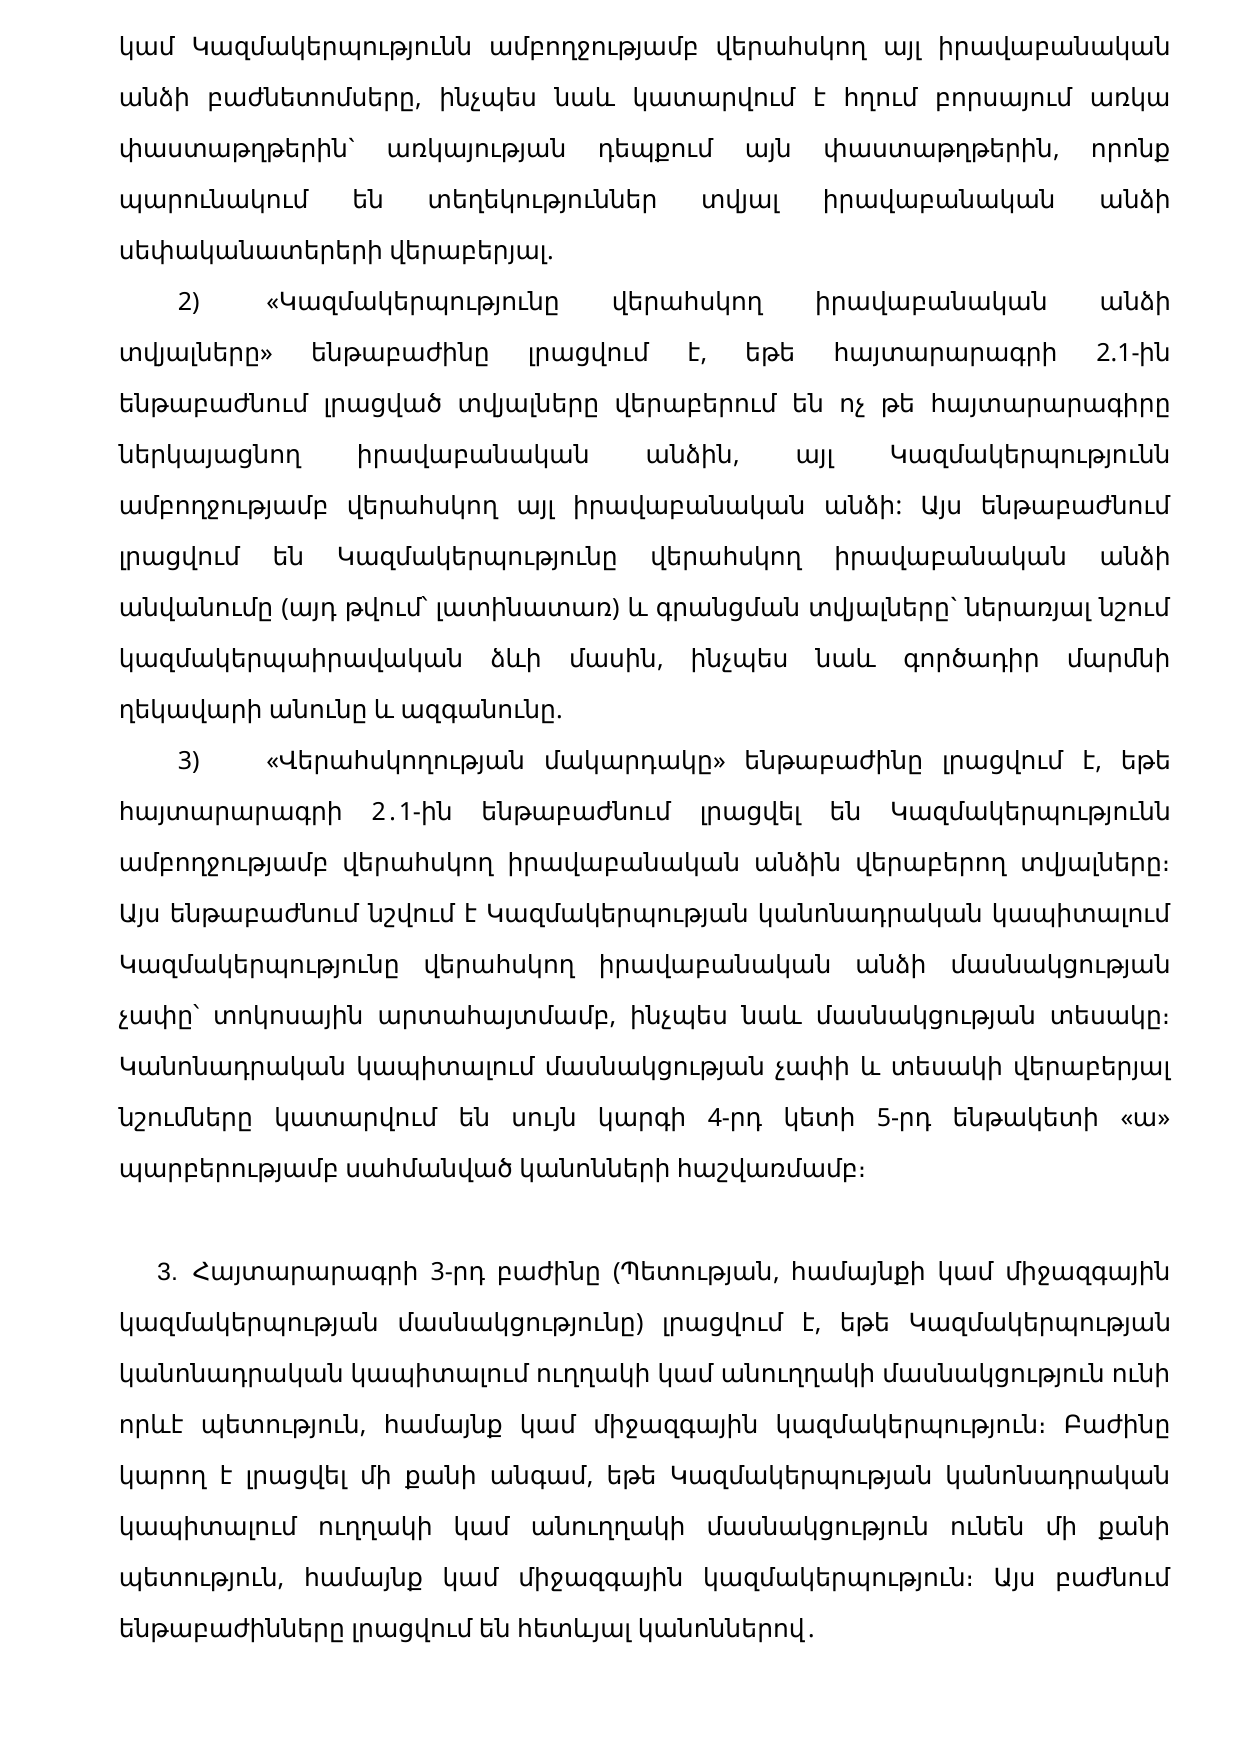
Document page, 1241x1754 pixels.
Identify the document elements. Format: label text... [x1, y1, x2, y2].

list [118, 28, 1171, 266]
list «Կազմակերպությունը վերահսկող իրավաբանական անձի տվյալները» ենթաբաժինը լրացվում է, եթե հայտարարագրի 2.1-ին ենթաբաժնում լրացված տվյալները վերաբերում են ոչ թե հայտարարագիրը ներկայացնող իրավաբանական անձին, այլ Կազմակերպությունն ամբողջությամբ վերահսկող այլ իրավաբանական անձի: Այս ենթաբաժնում լրացվում են Կազմակերպությունը վերահսկող իրավաբանական անձի անվանումը (այդ թվում՝ լատինատառ) և գրանցման տվյալները` ներառյալ նշում կազմակերպաիրավական ձևի մասին, ինչպես նաև գործադիր մարմնի ղեկավարի անունը և ազգանունը. [118, 283, 1171, 726]
list «Վերահսկողության մակարդակը» ենթաբաժինը լրացվում է, եթե հայտարարագրի 2․1-ին ենթաբաժնում լրացվել են Կազմակերպությունն ամբողջությամբ վերահսկող իրավաբանական անձին վերաբերող տվյալները։ Այս ենթաբաժնում նշվում է Կազմակերպության կանոնադրական կապիտալում Կազմակերպությունը վերահսկող իրավաբանական անձի մասնակցության չափը՝ տոկոսային արտահայտմամբ, ինչպես նաև մասնակցության տեսակը։ Կանոնադրական կապիտալում մասնակցության չափի և տեսակի վերաբերյալ նշումները կատարվում են սույն կարգի 4-րդ կետի 5-րդ ենթակետի «ա» պարբերությամբ սահմանված կանոնների հաշվառմամբ։ [118, 743, 1171, 1185]
list Հայտարարագրի 3-րդ բաժինը (Պետության, համայնքի կամ միջազգային կազմակերպության մասնակցությունը) լրացվում է, եթե Կազմակերպության կանոնադրական կապիտալում ուղղակի կամ անուղղակի մասնակցություն ունի որևէ պետություն, համայնք կամ միջազգային կազմակերպություն։ Բաժինը կարող է լրացվել մի քանի անգամ, եթե Կազմակերպության կանոնադրական կապիտալում ուղղակի կամ անուղղակի մասնակցություն ունեն մի քանի պետություն, համայնք կամ միջազգային կազմակերպություն։ Այս բաժնում ենթաբաժինները լրացվում են հետևյալ կանոններով․ [118, 1253, 1171, 1644]
